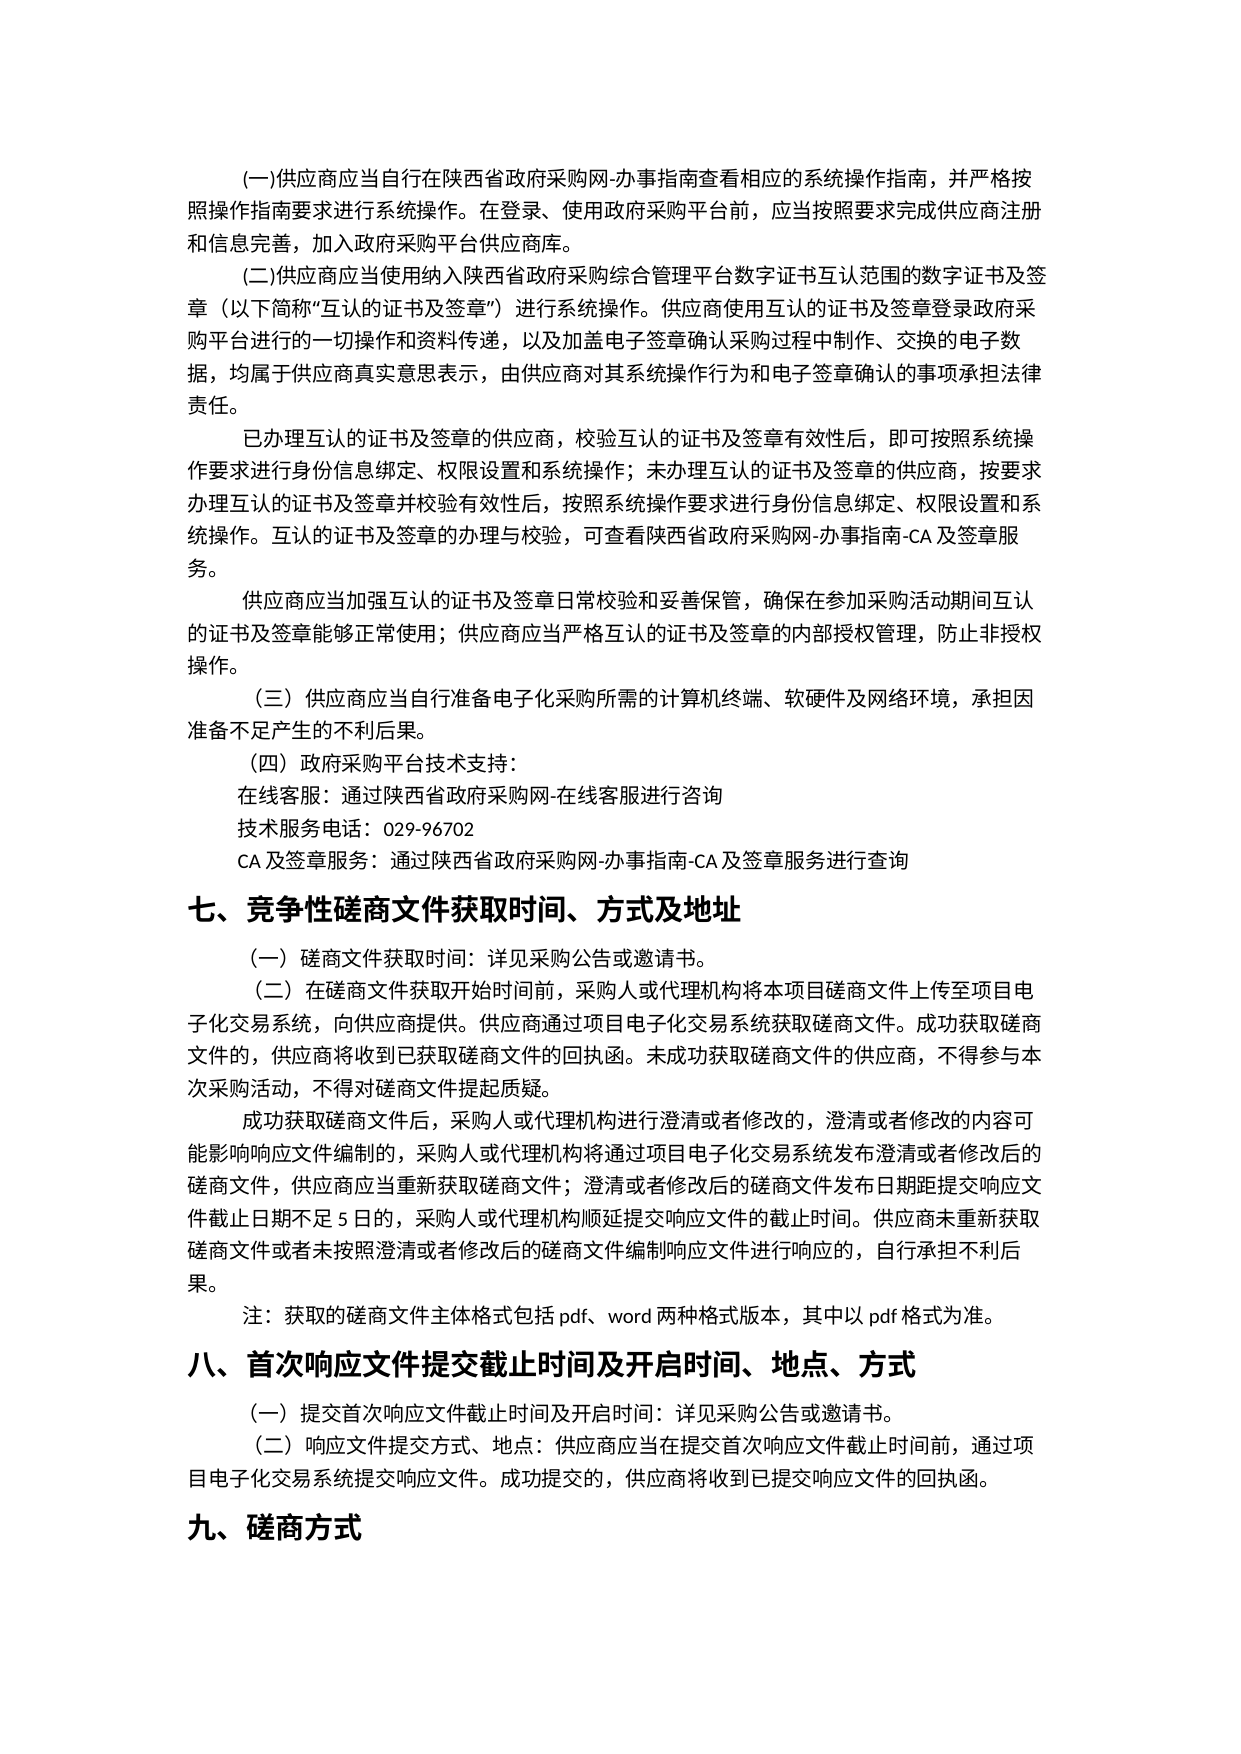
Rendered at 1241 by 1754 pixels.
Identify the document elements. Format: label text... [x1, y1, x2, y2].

text 八、首次响应文件提交截止时间及开启时间、地点、方式 [187, 1332, 1053, 1397]
text 供应商应当加强互认的证书及签章日常校验和妥善保管，确保在参加采购活动期间互认的证书及签章能够正常使用；供应商应当严格互认的证书及签章的内部授权管理，防止非授权操作。 [187, 584, 1053, 682]
text （三）供应商应当自行准备电子化采购所需的计算机终端、软硬件及网络环境，承担因准备不足产生的不利后果。 [187, 682, 1053, 747]
text （二）响应文件提交方式、地点：供应商应当在提交首次响应文件截止时间前，通过项目电子化交易系统提交响应文件。成功提交的，供应商将收到已提交响应文件的回执函。 [187, 1429, 1053, 1494]
text （一）磋商文件获取时间：详见采购公告或邀请书。 [187, 942, 1053, 974]
text 技术服务电话：029-96702 [187, 812, 1053, 844]
text （一）提交首次响应文件截止时间及开启时间：详见采购公告或邀请书。 [187, 1397, 1053, 1429]
text CA及签章服务：通过陕西省政府采购网-办事指南-CA及签章服务进行查询 [187, 844, 1053, 877]
text 九、磋商方式 [187, 1494, 1053, 1559]
text （四）政府采购平台技术支持： [187, 747, 1053, 779]
text 注：获取的磋商文件主体格式包括pdf、word两种格式版本，其中以pdf格式为准。 [187, 1299, 1053, 1332]
text 在线客服：通过陕西省政府采购网-在线客服进行咨询 [187, 779, 1053, 812]
text （二）在磋商文件获取开始时间前，采购人或代理机构将本项目磋商文件上传至项目电子化交易系统，向供应商提供。供应商通过项目电子化交易系统获取磋商文件。成功获取磋商文件的，供应商将收到已获取磋商文件的回执函。未成功获取磋商文件的供应商，不得参与本次采购活动，不得对磋商文件提起质疑。 [187, 974, 1053, 1104]
text 七、竞争性磋商文件获取时间、方式及地址 [187, 877, 1053, 942]
text 已办理互认的证书及签章的供应商，校验互认的证书及签章有效性后，即可按照系统操作要求进行身份信息绑定、权限设置和系统操作；未办理互认的证书及签章的供应商，按要求办理互认的证书及签章并校验有效性后，按照系统操作要求进行身份信息绑定、权限设置和系统操作。互认的证书及签章的办理与校验，可查看陕西省政府采购网-办事指南-CA及签章服务。 [187, 422, 1053, 584]
text 成功获取磋商文件后，采购人或代理机构进行澄清或者修改的，澄清或者修改的内容可能影响响应文件编制的，采购人或代理机构将通过项目电子化交易系统发布澄清或者修改后的磋商文件，供应商应当重新获取磋商文件；澄清或者修改后的磋商文件发布日期距提交响应文件截止日期不足5日的，采购人或代理机构顺延提交响应文件的截止时间。供应商未重新获取磋商文件或者未按照澄清或者修改后的磋商文件编制响应文件进行响应的，自行承担不利后果。 [187, 1104, 1053, 1299]
text (二)供应商应当使用纳入陕西省政府采购综合管理平台数字证书互认范围的数字证书及签章（以下简称“互认的证书及签章”）进行系统操作。供应商使用互认的证书及签章登录政府采购平台进行的一切操作和资料传递，以及加盖电子签章确认采购过程中制作、交换的电子数据，均属于供应商真实意思表示，由供应商对其系统操作行为和电子签章确认的事项承担法律责任。 [187, 259, 1053, 422]
text (一)供应商应当自行在陕西省政府采购网-办事指南查看相应的系统操作指南，并严格按照操作指南要求进行系统操作。在登录、使用政府采购平台前，应当按照要求完成供应商注册和信息完善，加入政府采购平台供应商库。 [187, 162, 1053, 259]
